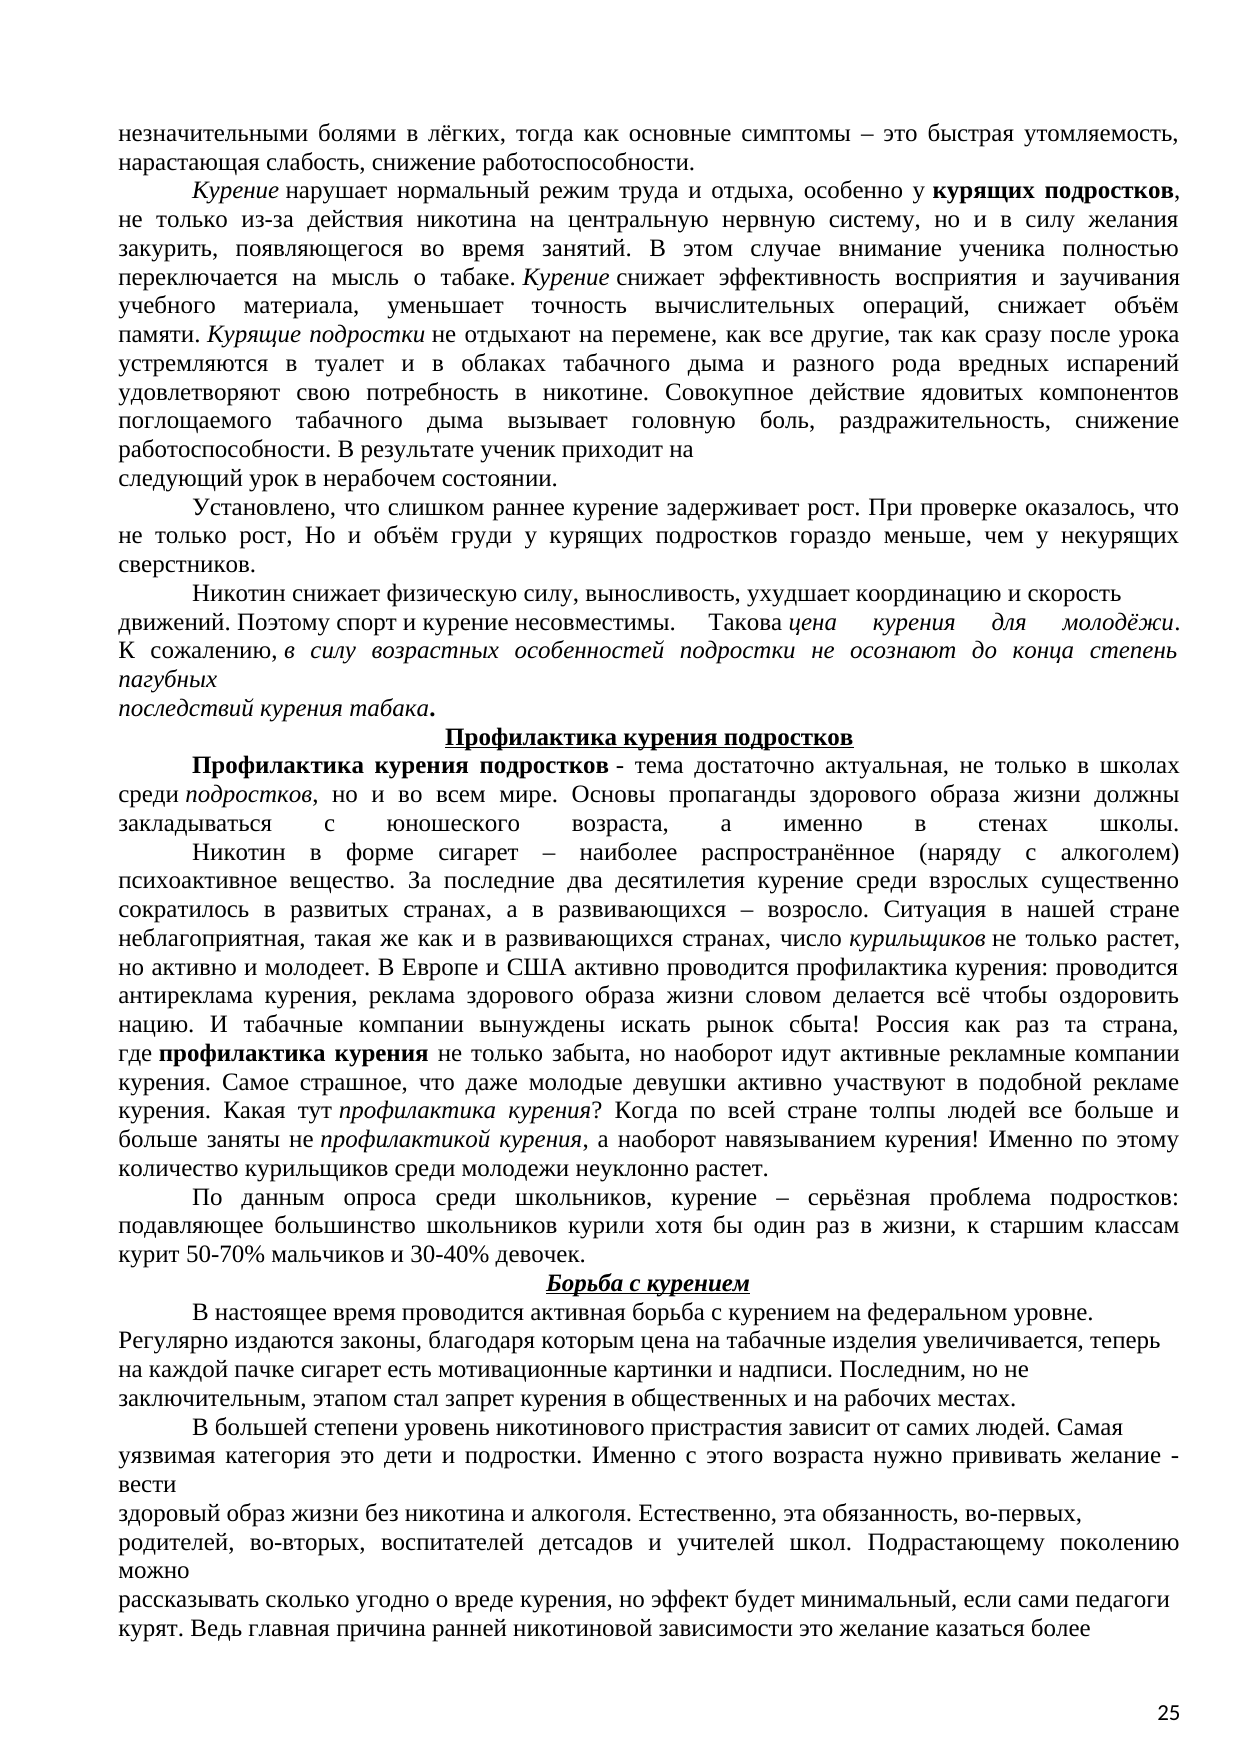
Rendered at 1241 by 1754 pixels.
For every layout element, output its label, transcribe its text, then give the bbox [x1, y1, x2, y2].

text Курение нарушает нормальный режим труда и отдыха, особенно у курящих подростков, не только из-за действия никотина на центральную нервную систему, но и в силу желания закурить, появляющегося во время занятий. В этом случае внимание ученика полностью переключается на мысль о табаке. Курение снижает эффективность восприятия и заучивания учебного материала, уменьшает точность вычислительных операций, снижает объём памяти. Курящие подростки не отдыхают на перемене, как все другие, так как сразу после урока устремляются в туалет и в облаках табачного дыма и разного рода вредных испарений удовлетворяют свою потребность в никотине. Совокупное действие ядовитых компонентов поглощаемого табачного дыма вызывает головную боль, раздражительность, снижение работоспособности. В результате ученик приходит на [118, 176, 1180, 463]
text последствий курения табака. [118, 693, 1180, 722]
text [118, 118, 1180, 176]
text уязвимая категория это дети и подростки. Именно с этого возраста нужно прививать желание - вести [118, 1441, 1180, 1498]
text Регулярно издаются законы, благодаря которым цена на табачные изделия увеличивается, теперь [118, 1326, 1180, 1354]
text Профилактика курения подростков - тема достаточно актуальная, не только в школах среди подростков, но и во всем мире. Основы пропаганды здорового образа жизни должны закладываться с юношеского возраста, а именно в стенах школы. Никотин в форме сигарет – наиболее распространённое (наряду с алкоголем) психоактивное вещество. За последние два десятилетия курение среди взрослых существенно сократилось в развитых странах, а в развивающихся – возросло. Ситуация в нашей стране неблагоприятная, такая же как и в развивающихся странах, число курильщиков не только растет, но активно и молодеет. В Европе и США активно проводится профилактика курения: проводится антиреклама курения, реклама здорового образа жизни словом делается всё чтобы оздоровить нацию. И табачные компании вынуждены искать рынок сбыта! Россия как раз та страна, где профилактика курения не только забыта, но наоборот идут активные рекламные компании курения. Самое страшное, что даже молодые девушки активно участвуют в подобной рекламе курения. Какая тут профилактика курения? Когда по всей стране толпы людей все больше и больше заняты не профилактикой курения, а наоборот навязыванием курения! Именно по этому количество курильщиков среди молодежи неуклонно растет. [118, 751, 1180, 1182]
text Борьба с курением [118, 1268, 1180, 1297]
text По данным опроса среди школьников, курение – серьёзная проблема подростков: подавляющее большинство школьников курили хотя бы один раз в жизни, к старшим классам курит 50-70% мальчиков и 30-40% девочек. [118, 1182, 1180, 1268]
text Установлено, что слишком раннее курение задерживает рост. При проверке оказалось, что не только рост, Но и объём груди у курящих подростков гораздо меньше, чем у некурящих сверстников. Никотин снижает физическую силу, выносливость, ухудшает координацию и скорость [118, 492, 1180, 607]
text заключительным, этапом стал запрет курения в общественных и на рабочих местах. [118, 1383, 1180, 1412]
text родителей, во-вторых, воспитателей детсадов и учителей школ. Подрастающему поколению можно [118, 1527, 1180, 1584]
text движений. Поэтому спорт и курение несовместимы. Такова цена курения для молодёжи. К сожалению, в силу возрастных особенностей подростки не осознают до конца степень пагубных [118, 607, 1180, 693]
text курят. Ведь главная причина ранней никотиновой зависимости это желание казаться более [118, 1613, 1180, 1642]
text Профилактика курения подростков [118, 722, 1180, 751]
text В настоящее время проводится активная борьба с курением на федеральном уровне. [118, 1297, 1180, 1326]
text на каждой пачке сигарет есть мотивационные картинки и надписи. Последним, но не [118, 1354, 1180, 1383]
text рассказывать сколько угодно о вреде курения, но эффект будет минимальный, если сами педагоги [118, 1584, 1180, 1613]
text В большей степени уровень никотинового пристрастия зависит от самих людей. Самая [118, 1412, 1180, 1441]
text здоровый образ жизни без никотина и алкоголя. Естественно, эта обязанность, во-первых, [118, 1498, 1180, 1527]
text следующий урок в нерабочем состоянии. [118, 463, 1180, 492]
